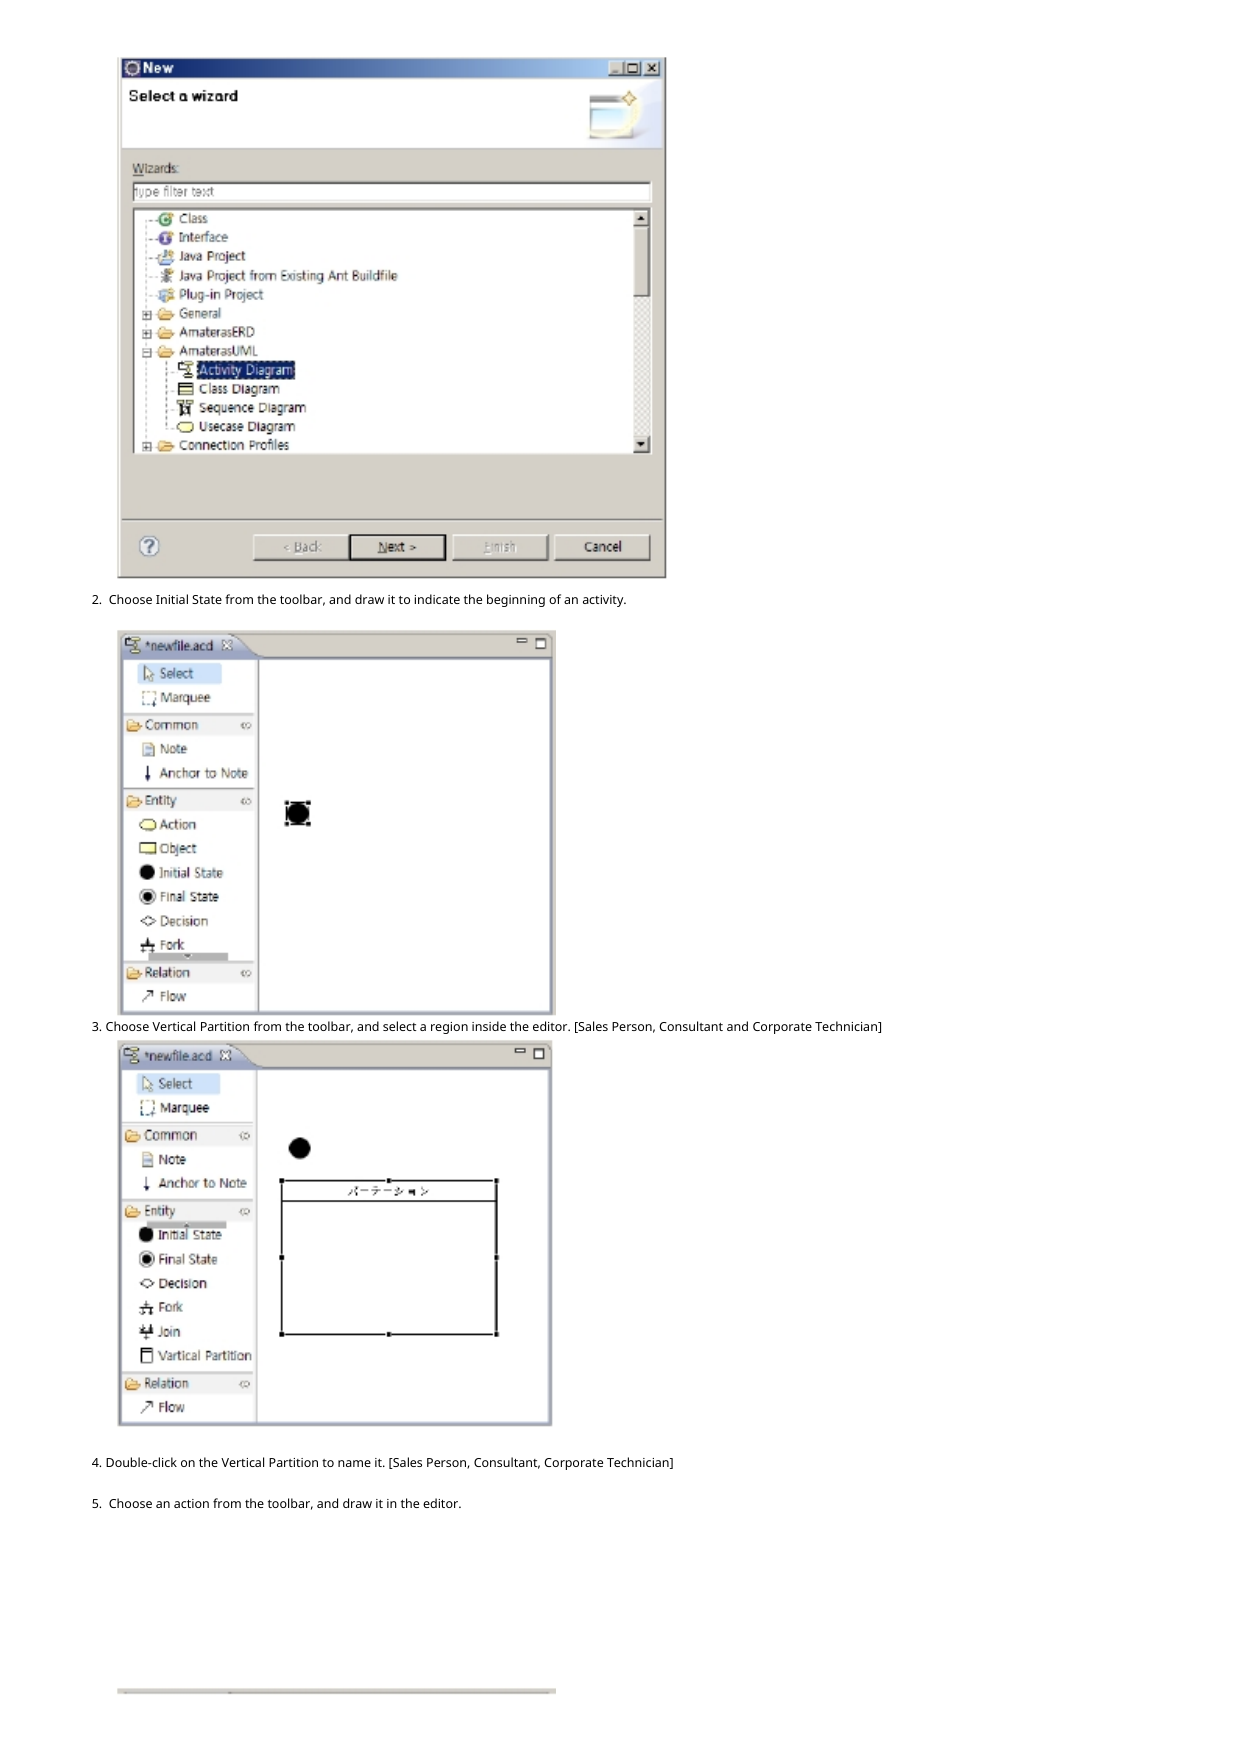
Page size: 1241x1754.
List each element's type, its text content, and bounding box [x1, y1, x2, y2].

text 2. Choose Initial State from the toolbar, and draw it to indicate the beginning of an activity. [92, 592, 1240, 608]
text 5. Choose an action from the toolbar, and draw it in the editor. [92, 1496, 1240, 1512]
text 4. Double-click on the Vertical Partition to name it. [Sales Person, Consultant, Corporate Technician] [92, 1454, 1240, 1471]
picture [116, 1687, 556, 1696]
text 3. Choose Vertical Partition from the toolbar, and select a region inside the editor. [Sales Person, Consultant and Corporate Technician] [92, 1018, 1240, 1034]
picture [116, 56, 668, 580]
picture [116, 629, 556, 1017]
picture [116, 1039, 554, 1428]
